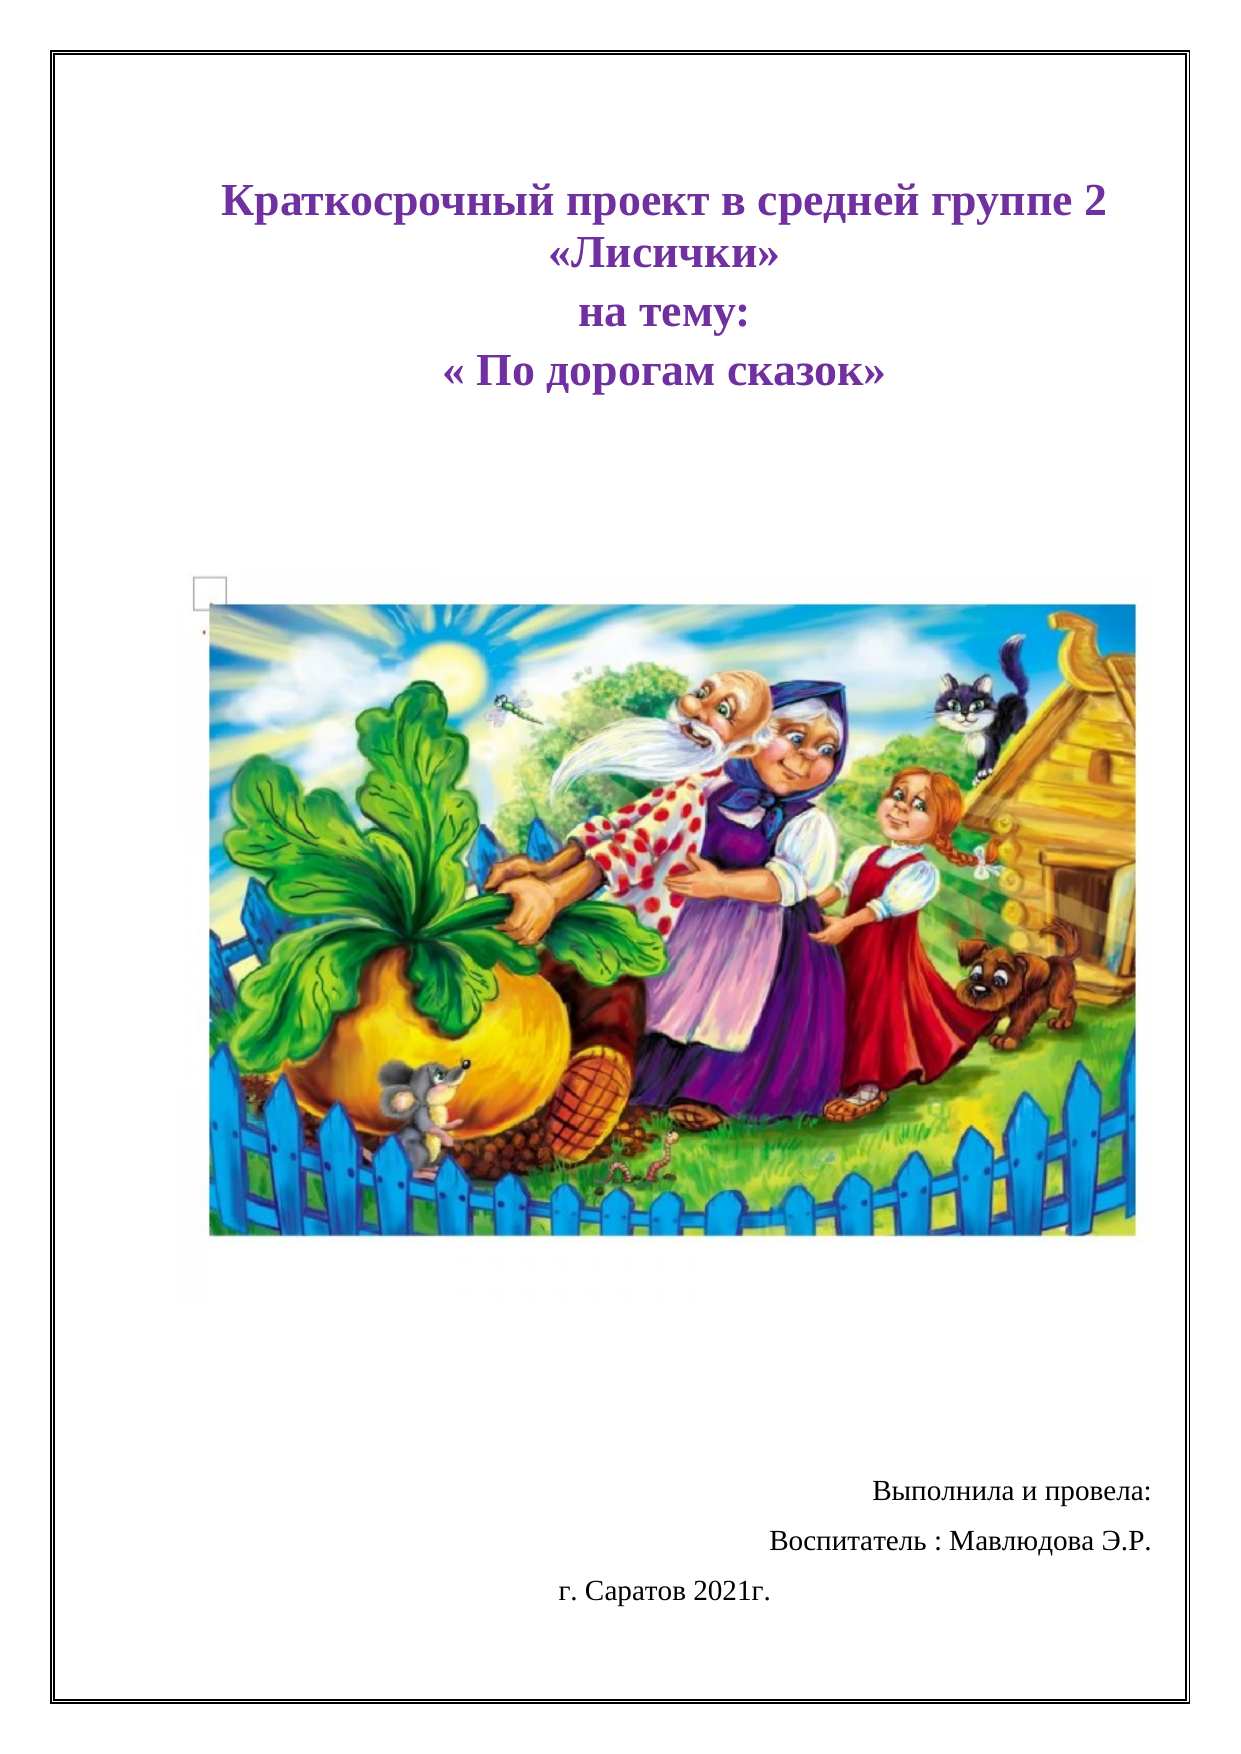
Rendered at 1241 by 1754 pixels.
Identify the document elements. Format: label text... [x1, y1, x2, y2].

text Воспитатель : Мавлюдова Э.Р. [177, 1523, 1152, 1557]
picture [177, 572, 1152, 1304]
text Краткосрочный проект в средней группе 2 «Лисички» [177, 172, 1152, 278]
text на тему: [177, 284, 1152, 336]
text г. Саратов 2021г. [177, 1573, 1152, 1607]
text Выполнила и провела: [177, 1473, 1152, 1506]
text « По дорогам сказок» [177, 343, 1152, 395]
